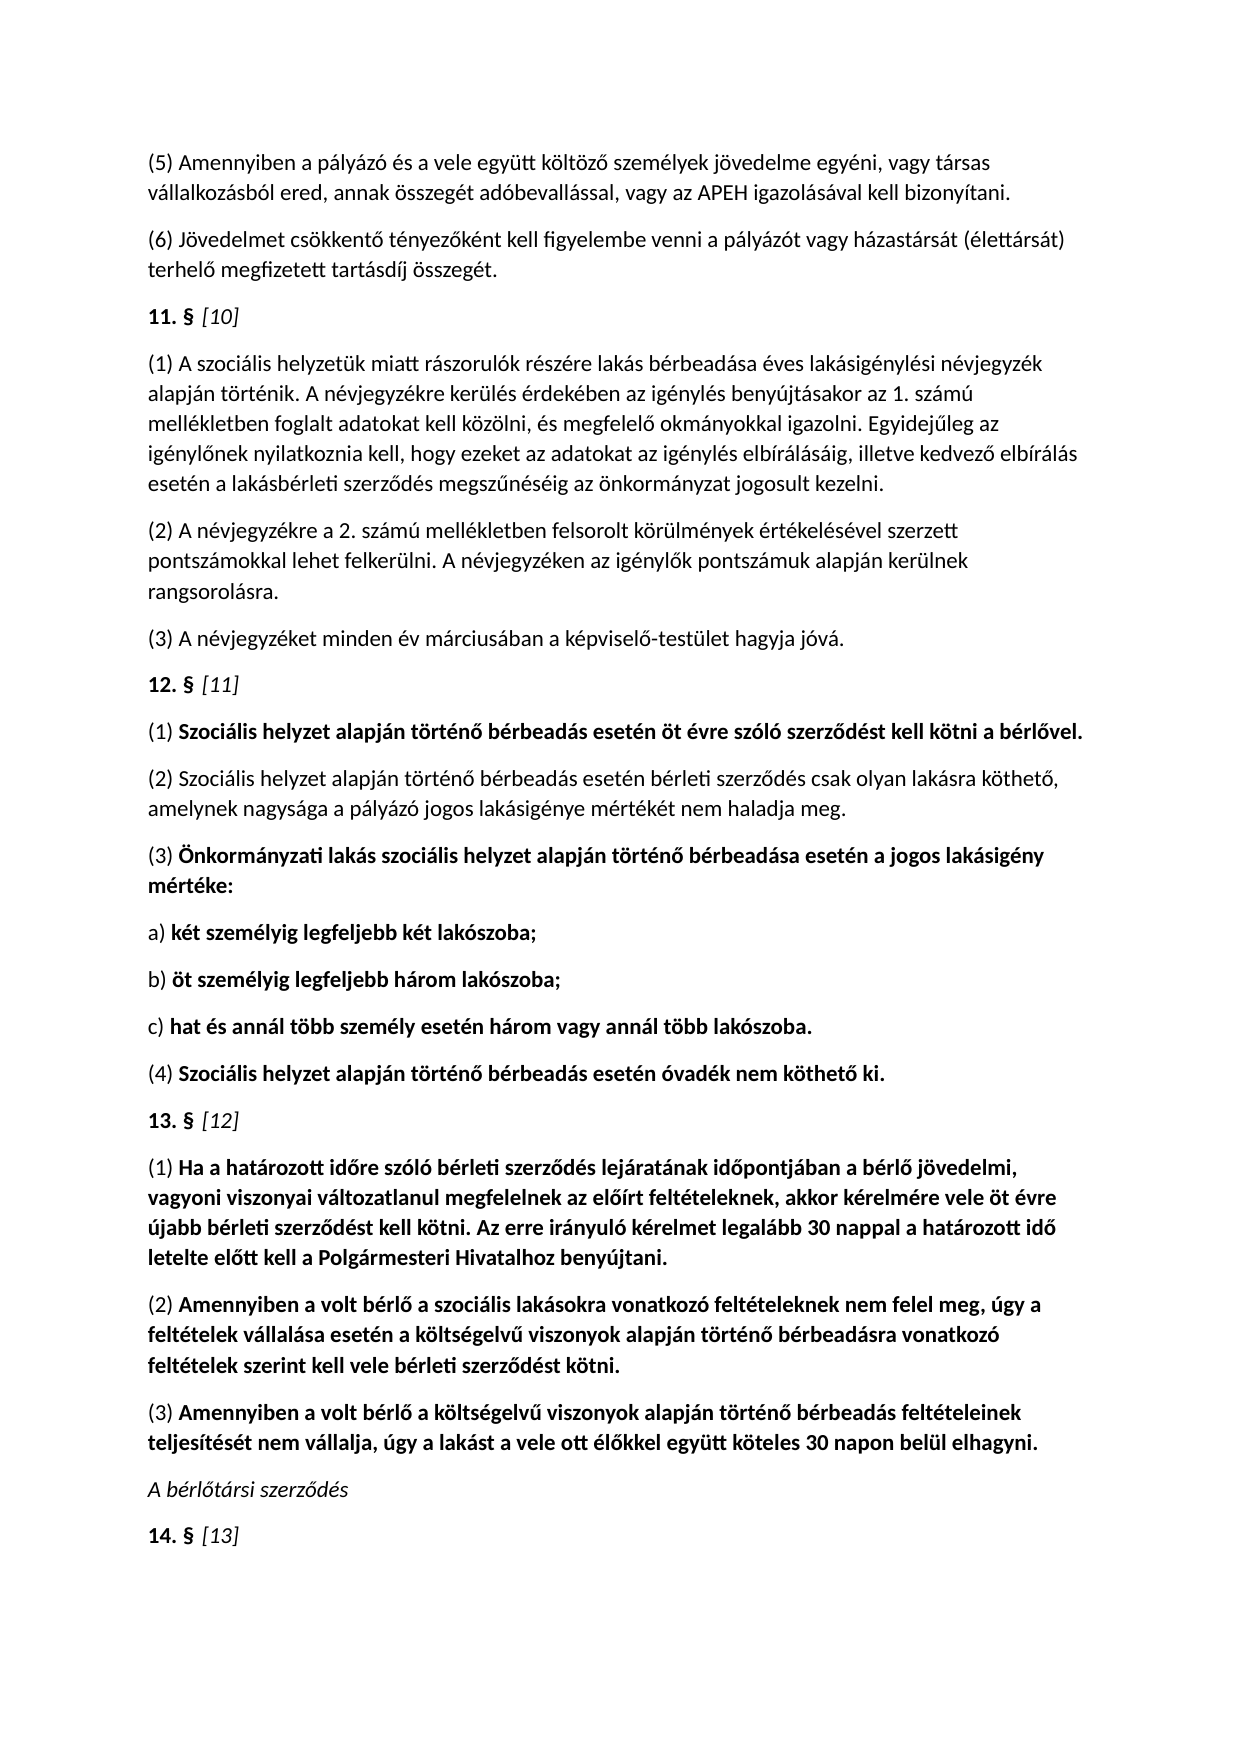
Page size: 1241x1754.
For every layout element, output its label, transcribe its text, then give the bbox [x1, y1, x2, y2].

text (6) Jövedelmet csökkentő tényezőként kell figyelembe venni a pályázót vagy házastársát (élettársát) terhelő megfizetett tartásdíj összegét. [148, 225, 1093, 283]
text (2) Szociális helyzet alapján történő bérbeadás esetén bérleti szerződés csak olyan lakásra köthető, amelynek nagysága a pályázó jogos lakásigénye mértékét nem haladja meg. [148, 764, 1093, 822]
text 13. § [12] [148, 1106, 1093, 1134]
text (3) Amennyiben a volt bérlő a költségelvű viszonyok alapján történő bérbeadás feltételeinek teljesítését nem vállalja, úgy a lakást a vele ott élőkkel együtt köteles 30 napon belül elhagyni. [148, 1398, 1093, 1456]
text c) hat és annál több személy esetén három vagy annál több lakószoba. [148, 1012, 1093, 1040]
text (1) Ha a határozott időre szóló bérleti szerződés lejáratának időpontjában a bérlő jövedelmi, vagyoni viszonyai változatlanul megfelelnek az előírt feltételeknek, akkor kérelmére vele öt évre újabb bérleti szerződést kell kötni. Az erre irányuló kérelmet legalább 30 nappal a határozott idő letelte előtt kell a Polgármesteri Hivatalhoz benyújtani. [148, 1153, 1093, 1271]
text b) öt személyig legfeljebb három lakószoba; [148, 965, 1093, 993]
text (1) A szociális helyzetük miatt rászorulók részére lakás bérbeadása éves lakásigénylési névjegyzék alapján történik. A névjegyzékre kerülés érdekében az igénylés benyújtásakor az 1. számú mellékletben foglalt adatokat kell közölni, és megfelelő okmányokkal igazolni. Egyidejűleg az igénylőnek nyilatkoznia kell, hogy ezeket az adatokat az igénylés elbírálásáig, illetve kedvező elbírálás esetén a lakásbérleti szerződés megszűnéséig az önkormányzat jogosult kezelni. [148, 349, 1093, 497]
text (2) Amennyiben a volt bérlő a szociális lakásokra vonatkozó feltételeknek nem felel meg, úgy a feltételek vállalása esetén a költségelvű viszonyok alapján történő bérbeadásra vonatkozó feltételek szerint kell vele bérleti szerződést kötni. [148, 1290, 1093, 1379]
text 14. § [13] [148, 1522, 1093, 1549]
text (3) A névjegyzéket minden év márciusában a képviselő-testület hagyja jóvá. [148, 624, 1093, 652]
text (1) Szociális helyzet alapján történő bérbeadás esetén öt évre szóló szerződést kell kötni a bérlővel. [148, 717, 1093, 745]
text a) két személyig legfeljebb két lakószoba; [148, 918, 1093, 946]
text 11. § [10] [148, 302, 1093, 330]
text (5) Amennyiben a pályázó és a vele együtt költöző személyek jövedelme egyéni, vagy társas vállalkozásból ered, annak összegét adóbevallással, vagy az APEH igazolásával kell bizonyítani. [148, 148, 1093, 206]
text (2) A névjegyzékre a 2. számú mellékletben felsorolt körülmények értékelésével szerzett pontszámokkal lehet felkerülni. A névjegyzéken az igénylők pontszámuk alapján kerülnek rangsorolásra. [148, 516, 1093, 605]
text A bérlőtársi szerződés [148, 1475, 1093, 1503]
text 12. § [11] [148, 671, 1093, 698]
text (3) Önkormányzati lakás szociális helyzet alapján történő bérbeadása esetén a jogos lakásigény mértéke: [148, 841, 1093, 899]
text (4) Szociális helyzet alapján történő bérbeadás esetén óvadék nem köthető ki. [148, 1059, 1093, 1087]
